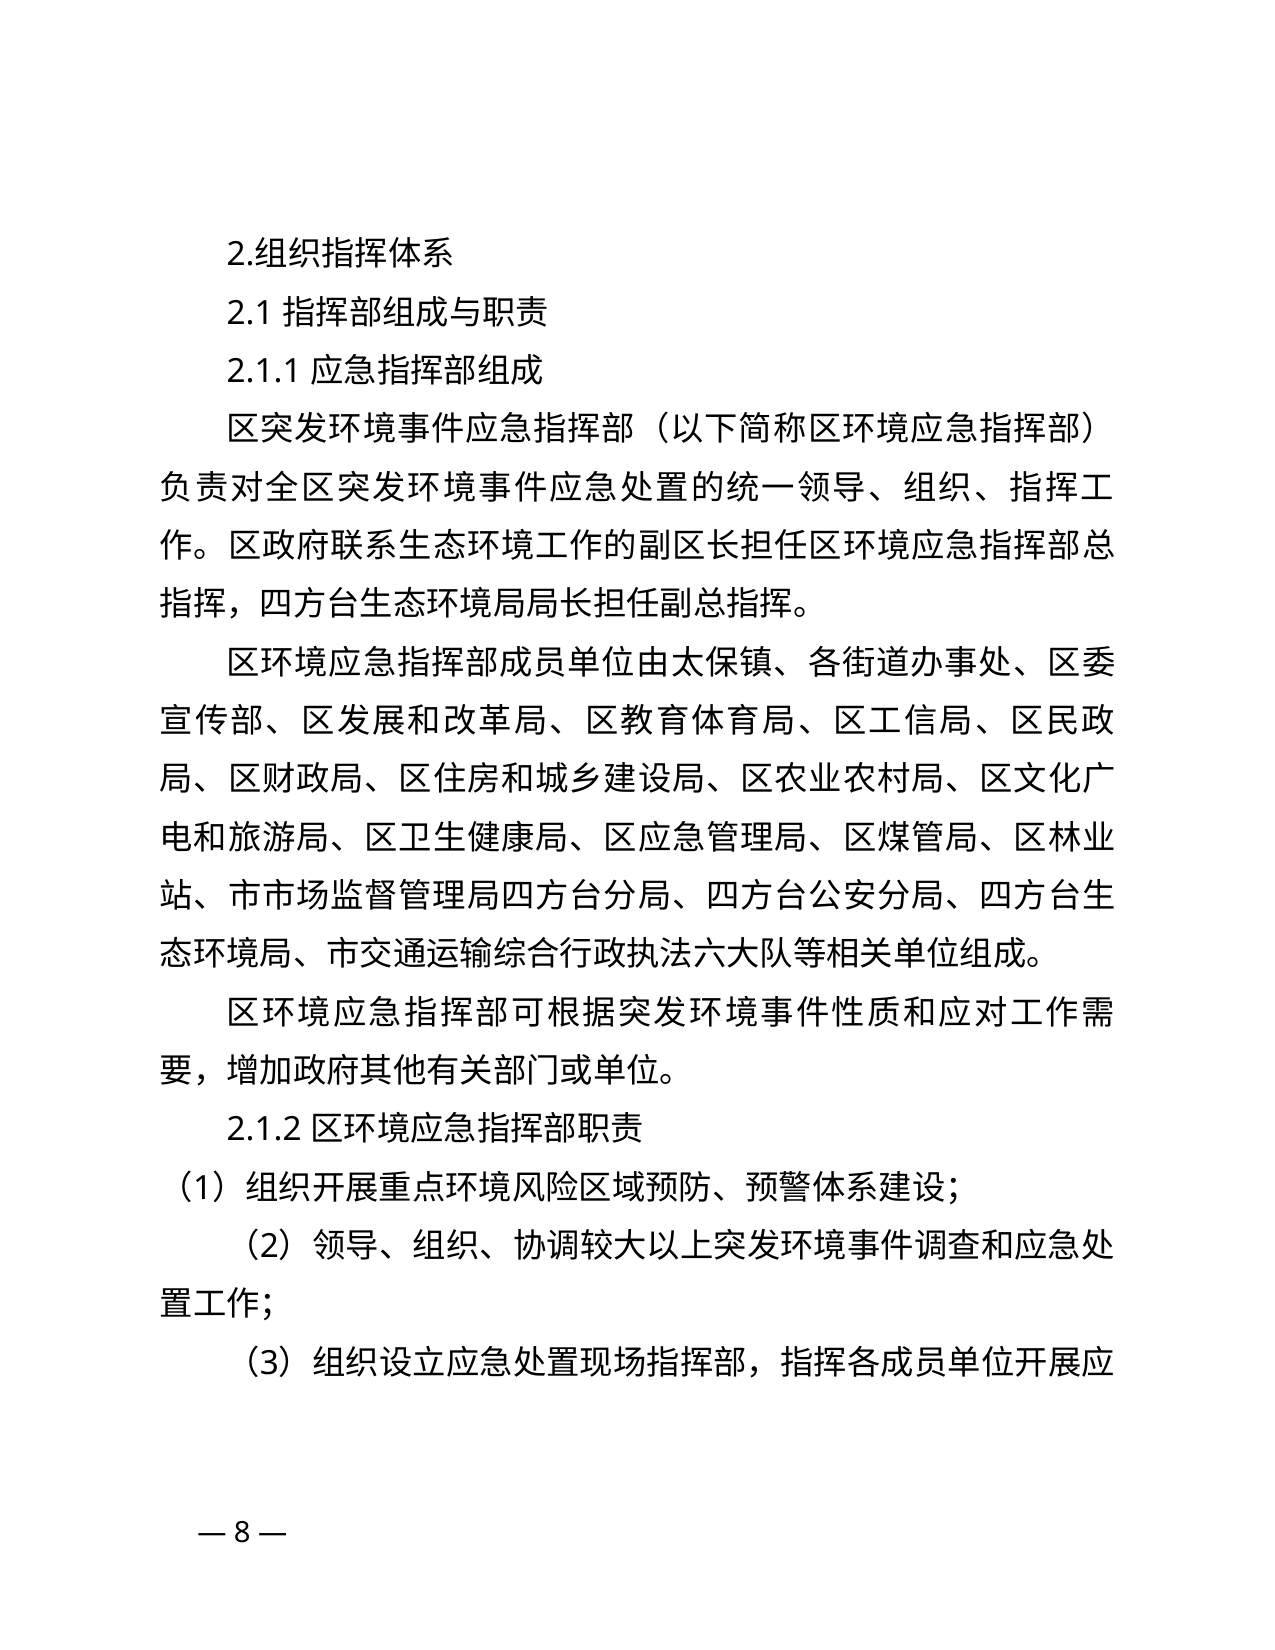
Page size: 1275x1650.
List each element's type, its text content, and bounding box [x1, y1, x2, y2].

subtitle 2.1 指挥部组成与职责 [159, 277, 1116, 336]
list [159, 1327, 1116, 1386]
subtitle 2.1.2 区环境应急指挥部职责 [159, 1094, 1116, 1152]
text 区环境应急指挥部可根据突发环境事件性质和应对工作需要，增加政府其他有关部门或单位。 [159, 977, 1116, 1094]
text 区突发环境事件应急指挥部（以下简称区环境应急指挥部）负责对全区突发环境事件应急处置的统一领导、组织、指挥工作。区政府联系生态环境工作的副区长担任区环境应急指挥部总指挥，四方台生态环境局局长担任副总指挥。 [159, 394, 1116, 627]
text 区环境应急指挥部成员单位由太保镇、各街道办事处、区委宣传部、区发展和改革局、区教育体育局、区工信局、区民政局、区财政局、区住房和城乡建设局、区农业农村局、区文化广电和旅游局、区卫生健康局、区应急管理局、区煤管局、区林业站、市市场监督管理局四方台分局、四方台公安分局、四方台生态环境局、市交通运输综合行政执法六大队等相关单位组成。 [159, 627, 1116, 977]
subtitle 2.1.1 应急指挥部组成 [159, 336, 1116, 394]
subtitle 2.组织指挥体系 [159, 219, 1116, 277]
list （2）领导、组织、协调较大以上突发环境事件调查和应急处置工作； [159, 1211, 1116, 1327]
list （1）组织开展重点环境风险区域预防、预警体系建设； [159, 1152, 1116, 1211]
